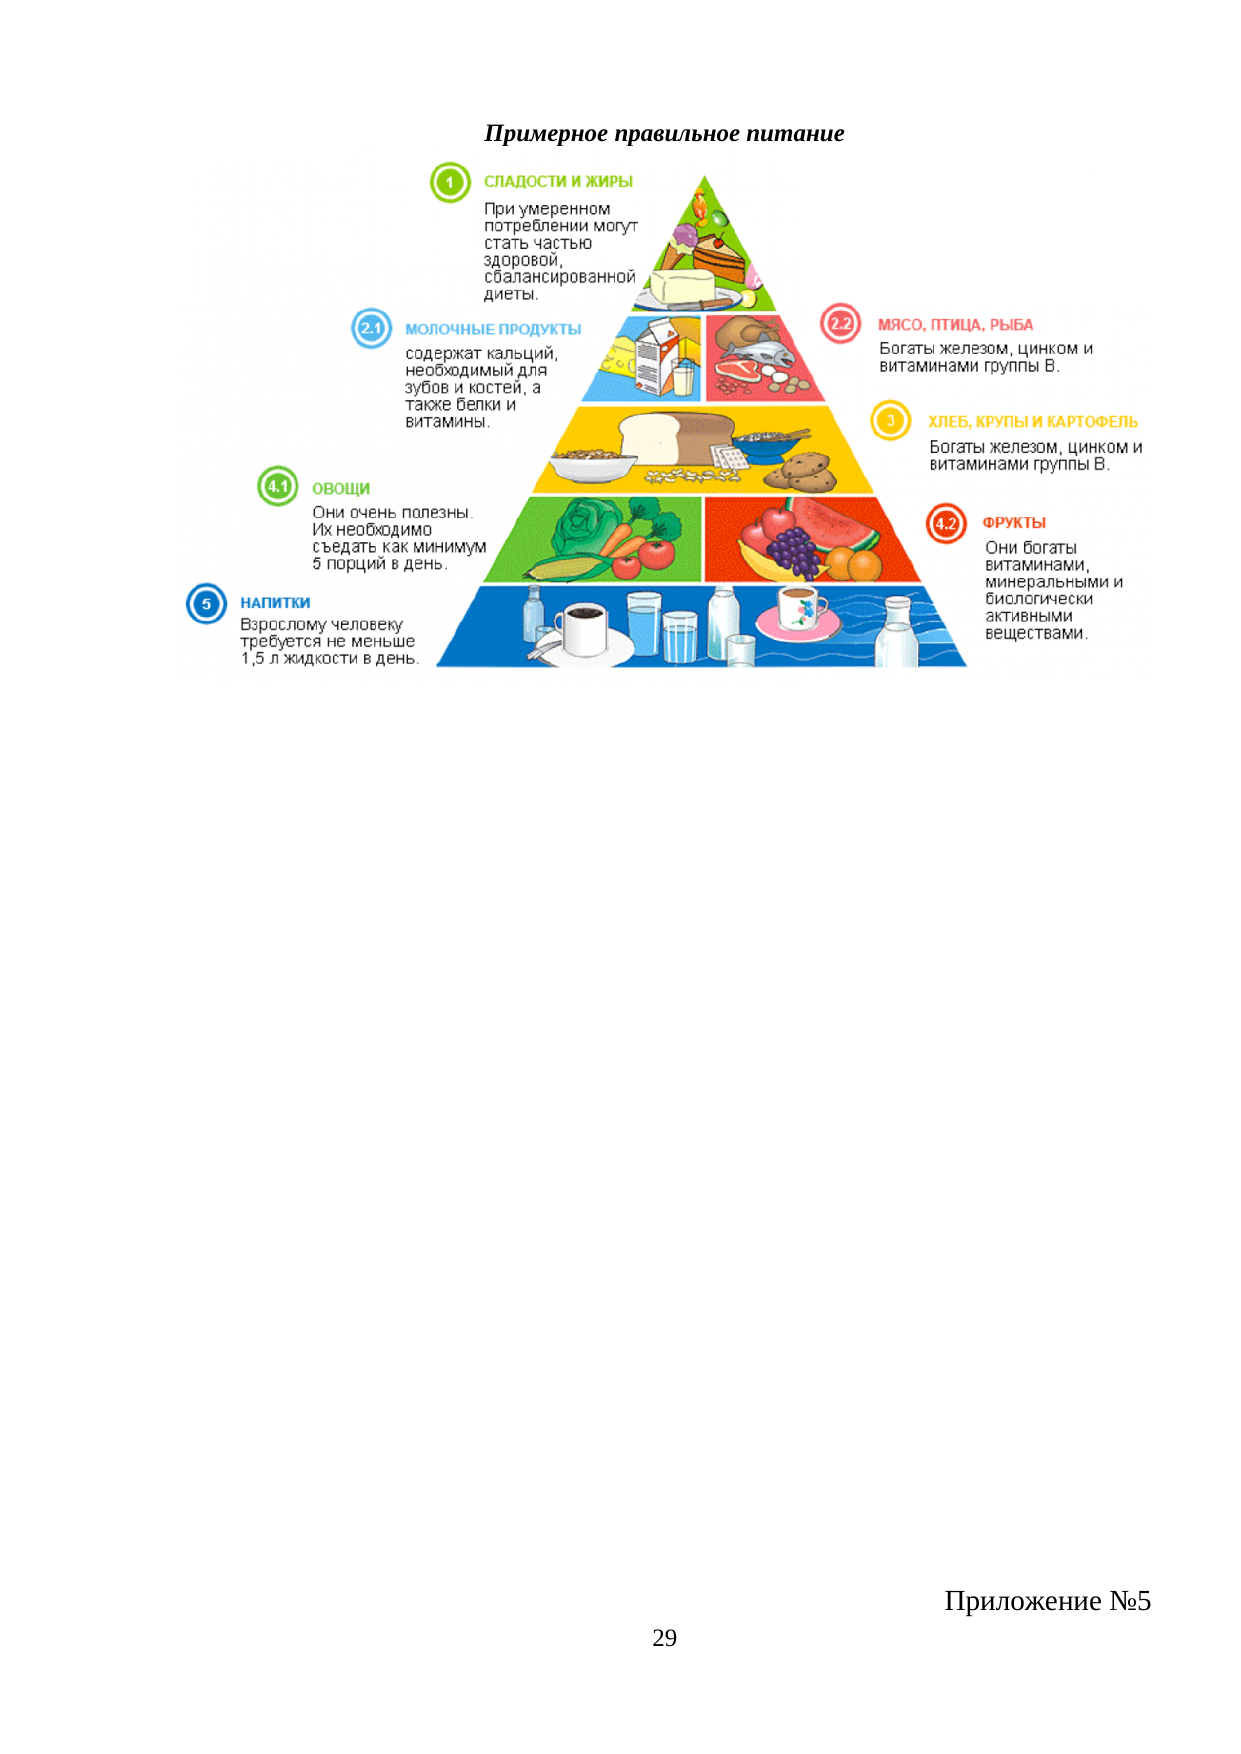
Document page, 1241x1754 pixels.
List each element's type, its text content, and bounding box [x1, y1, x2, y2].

text Приложение №4 [177, 391, 1152, 425]
picture [177, 453, 1152, 990]
text Примерное правильное питание [177, 425, 1152, 453]
